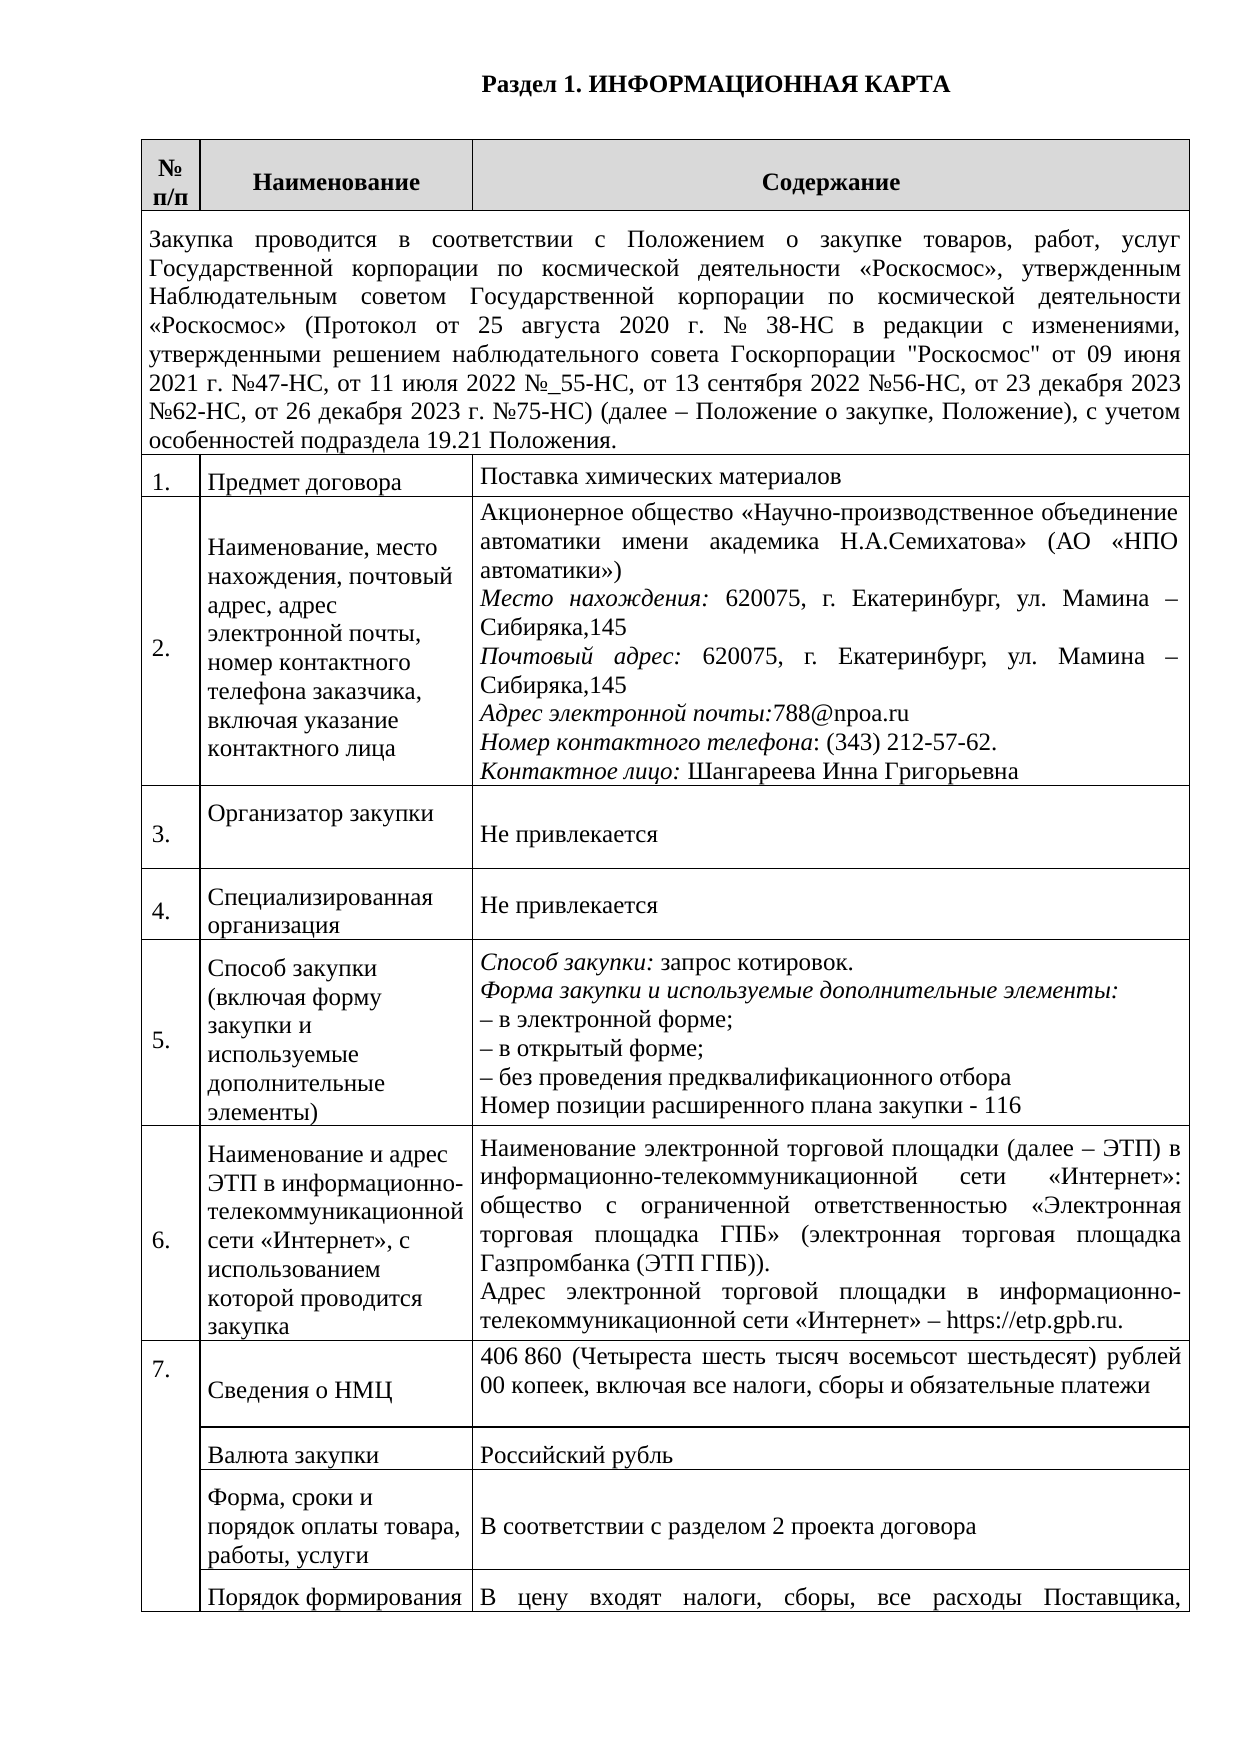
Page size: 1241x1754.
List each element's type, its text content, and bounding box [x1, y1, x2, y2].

table_cell [142, 1126, 199, 1340]
table_cell [142, 786, 199, 868]
table_cell Наименование электронной торговой площадки (далее – ЭТП) в информационно-телекоммуникационной сети «Интернет»: общество с ограниченной ответственностью «Электронная торговая площадка ГПБ» (электронная торговая площадка Газпромбанка (ЭТП ГПБ)). Адрес электронной торговой площадки в информационно-телекоммуникационной сети «Интернет» – https://etp.gpb.ru. [473, 1126, 1189, 1340]
table_cell Организатор закупки [201, 786, 472, 868]
table_cell Способ закупки (включая форму закупки и используемые дополнительные элементы) [201, 940, 472, 1125]
table_cell [142, 497, 199, 785]
table_cell Валюта закупки [201, 1428, 472, 1469]
table_cell [142, 869, 199, 939]
table_cell Не привлекается [473, 869, 1189, 939]
table_cell [142, 940, 199, 1125]
table_cell Предмет договора [201, 455, 472, 496]
table_cell [142, 455, 199, 496]
table_header Наименование [201, 140, 472, 210]
table_cell В соответствии с разделом 2 проекта договора [473, 1470, 1189, 1568]
table_cell Форма, сроки и порядок оплаты товара, работы, услуги [201, 1470, 472, 1568]
table_cell Наименование и адрес ЭТП в информационно-телекоммуникационной сети «Интернет», с использованием которой проводится закупка [201, 1126, 472, 1340]
table_cell Сведения о НМЦ [201, 1341, 472, 1426]
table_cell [201, 1570, 472, 1611]
text Раздел 1. ИНФОРМАЦИОННАЯ КАРТА [266, 69, 1166, 98]
table_cell 406 860 (Четыреста шесть тысяч восемьсот шестьдесят) рублей 00 копеек, включая все налоги, сборы и обязательные платежи [473, 1341, 1189, 1426]
table_cell Не привлекается [473, 786, 1189, 868]
table_cell Способ закупки: запрос котировок. Форма закупки и используемые дополнительные элементы: – в электронной форме; – в открытый форме; – без проведения предквалификационного отбора Номер позиции расширенного плана закупки - 116 [473, 940, 1189, 1125]
table_cell Закупка проводится в соответствии с Положением о закупке товаров, работ, услуг Государственной корпорации по космической деятельности «Роскосмос», утвержденным Наблюдательным советом Государственной корпорации по космической деятельности «Роскосмос» (Протокол от 25 августа 2020 г. № 38-НС в редакции с изменениями, утвержденными решением наблюдательного совета Госкорпорации "Роскосмос" от 09 июня 2021 г. №47-НС, от 11 июля 2022 №_55-НС, от 13 сентября 2022 №56-НС, от 23 декабря 2023 №62-НС, от 26 декабря 2023 г. №75-НС) (далее – Положение о закупке, Положение), с учетом особенностей подраздела 19.21 Положения. [142, 211, 1189, 454]
table_header № п/п [142, 140, 199, 210]
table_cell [473, 1570, 1189, 1611]
table_cell Российский рубль [473, 1428, 1189, 1469]
table_cell [142, 1341, 199, 1611]
table_cell Специализированная организация [201, 869, 472, 939]
table_header Содержание [473, 140, 1189, 210]
table_cell Поставка химических материалов [473, 455, 1189, 496]
table_cell Акционерное общество «Научно-производственное объединение автоматики имени академика Н.А.Семихатова» (АО «НПО автоматики») Место нахождения: 620075, г. Екатеринбург, ул. Мамина – Сибиряка,145 Почтовый адрес: 620075, г. Екатеринбург, ул. Мамина – Сибиряка,145 Адрес электронной почты:788@npoa.ru Номер контактного телефона: (343) 212-57-62. Контактное лицо: Шангареева Инна Григорьевна [473, 497, 1189, 785]
table_cell Наименование, место нахождения, почтовый адрес, адрес электронной почты, номер контактного телефона заказчика, включая указание контактного лица [201, 497, 472, 785]
